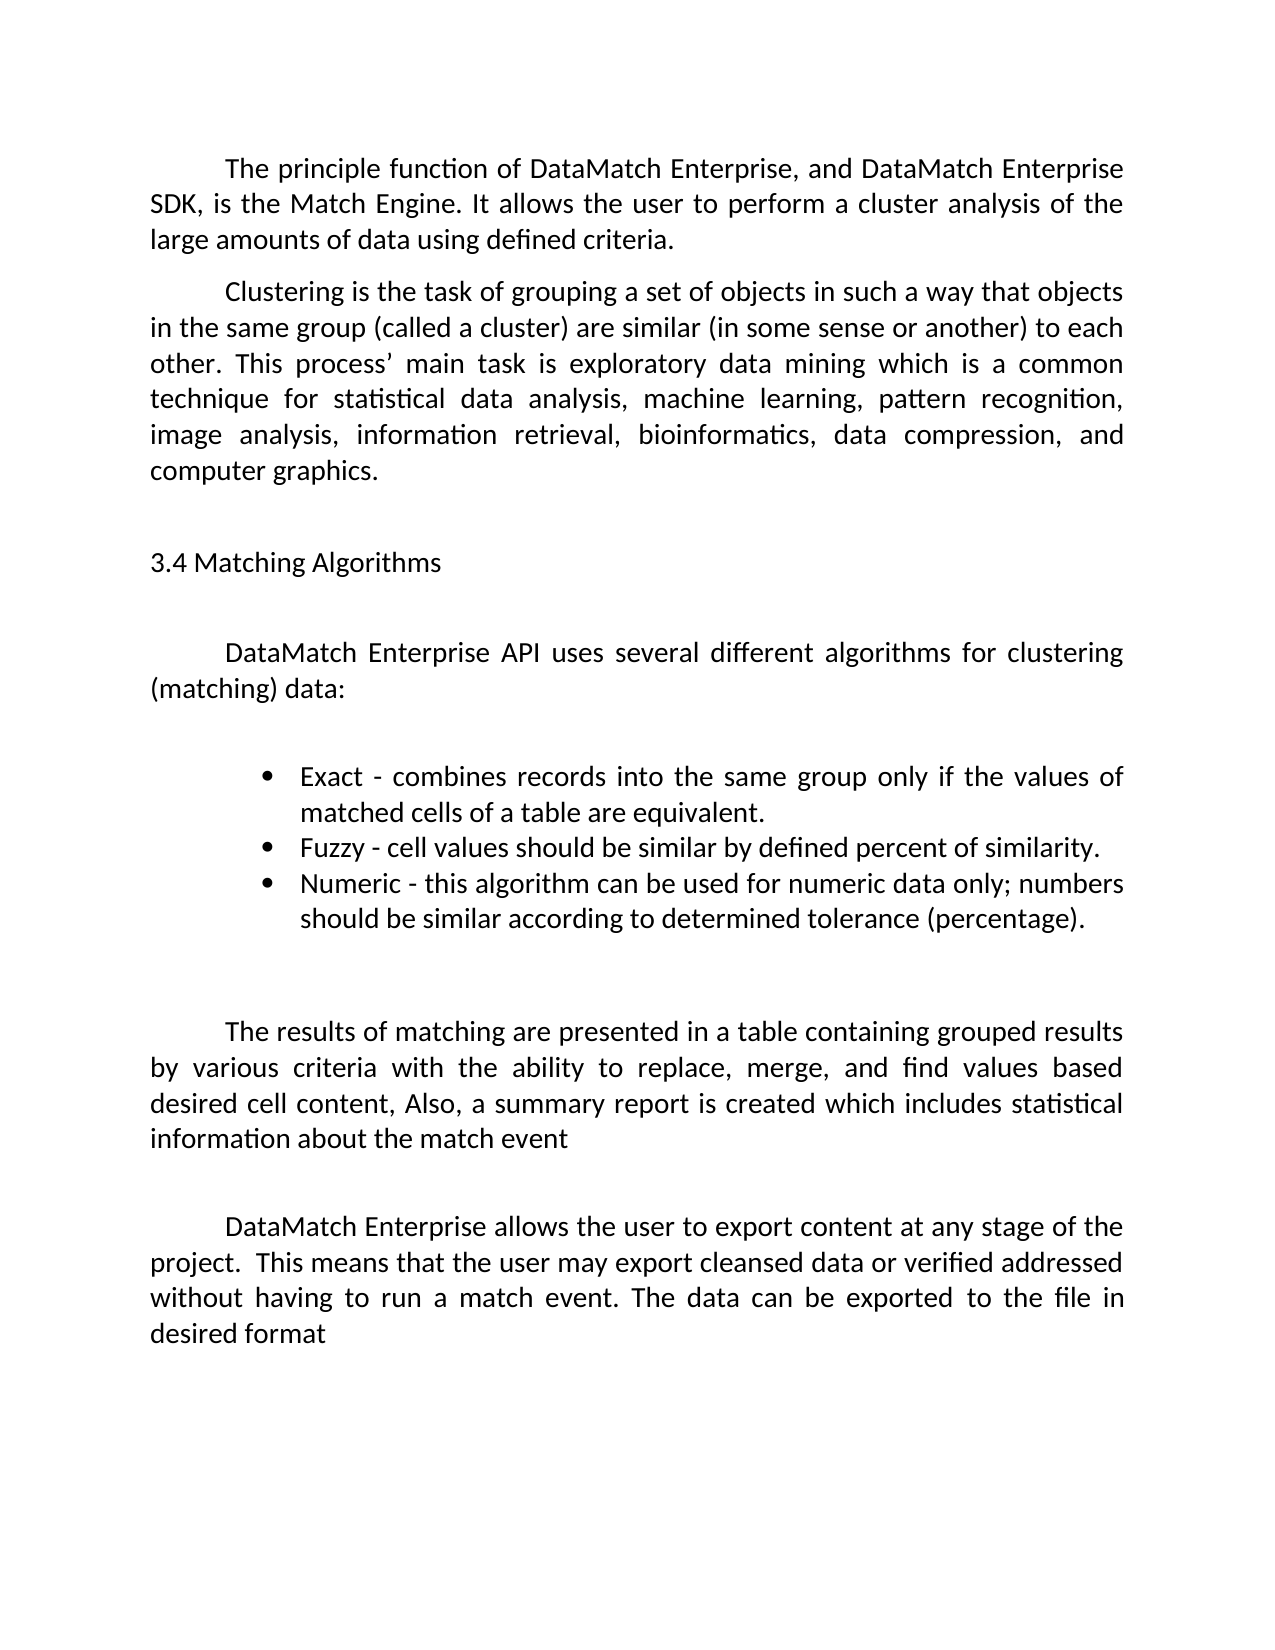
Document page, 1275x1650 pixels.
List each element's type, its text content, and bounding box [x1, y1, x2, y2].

subtitle 3.4 Matching Algorithms [150, 544, 1125, 579]
list Numeric - this algorithm can be used for numeric data only; numbers should be similar according to determined tolerance (percentage). [262, 865, 1125, 936]
text The principle function of DataMatch Enterprise, and DataMatch Enterprise SDK, is the Match Engine. It allows the user to perform a cluster analysis of the large amounts of data using defined criteria. [150, 150, 1125, 257]
list Fuzzy - cell values should be similar by defined percent of similarity. [262, 829, 1125, 865]
text DataMatch Enterprise API uses several different algorithms for clustering (matching) data: [150, 634, 1125, 706]
text Clustering is the task of grouping a set of objects in such a way that objects in the same group (called a cluster) are similar (in some sense or another) to each other. This process’ main task is exploratory data mining which is a common technique for statistical data analysis, machine learning, pattern recognition, image analysis, information retrieval, bioinformatics, data compression, and computer graphics. [150, 273, 1125, 487]
text DataMatch Enterprise allows the user to export content at any stage of the project. This means that the user may export cleansed data or verified addressed without having to run a match event. The data can be exported to the file in desired format [150, 1208, 1125, 1351]
text The results of matching are presented in a table containing grouped results by various criteria with the ability to replace, merge, and find values based desired cell content, Also, a summary report is created which includes statistical information about the match event [150, 1013, 1125, 1156]
list Exact - combines records into the same group only if the values of matched cells of a table are equivalent. [262, 758, 1125, 829]
